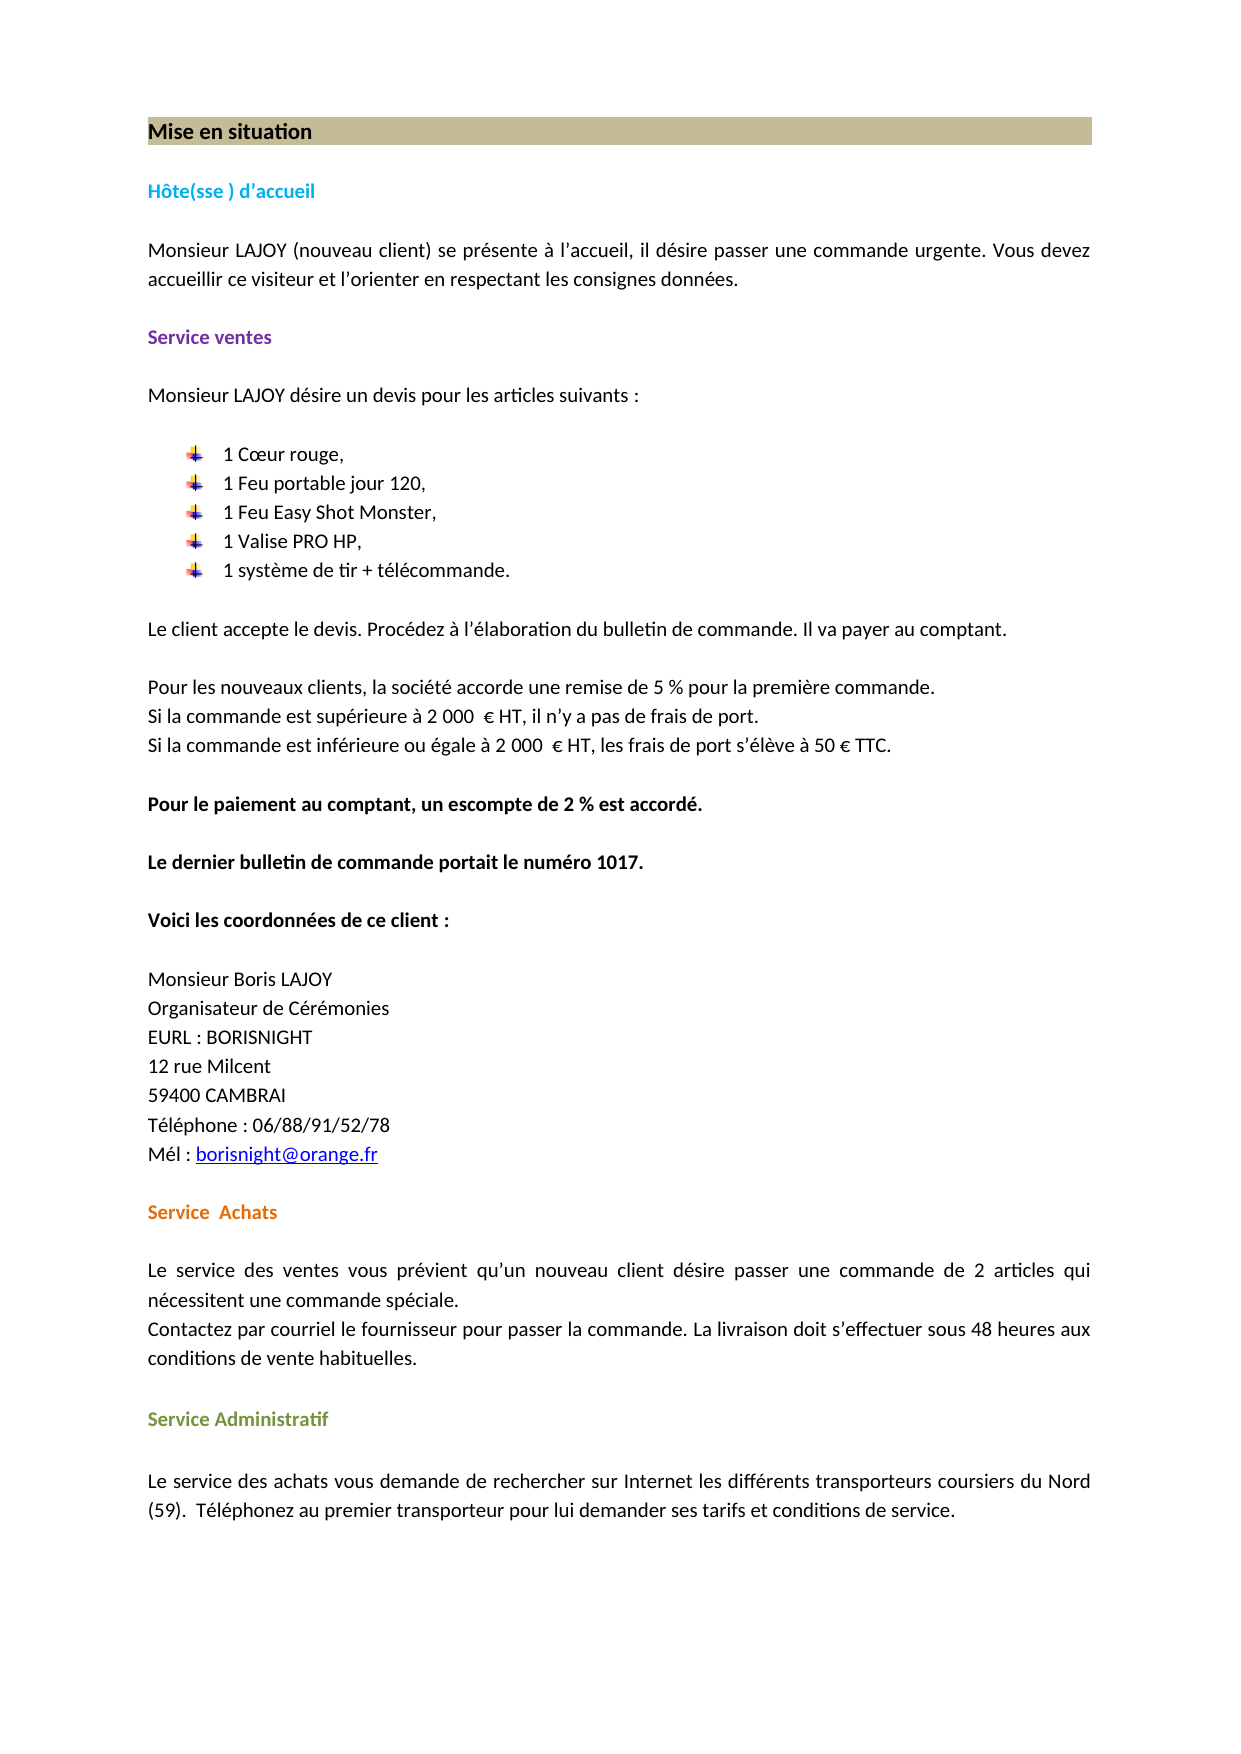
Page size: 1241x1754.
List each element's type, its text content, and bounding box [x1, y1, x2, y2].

text Hôte(sse ) d’accueil [148, 178, 1092, 204]
text Service Administratif [148, 1406, 1092, 1432]
text Le service des ventes vous prévient qu’un nouveau client désire passer une commande de 2 articles qui nécessitent une commande spéciale. [148, 1258, 1092, 1312]
list 1 Cœur rouge, [185, 441, 1092, 466]
text Mél : borisnight@orange.fr [148, 1141, 1092, 1166]
text EURL : BORISNIGHT [148, 1024, 1092, 1050]
text Service ventes [148, 324, 1092, 350]
text Monsieur Boris LAJOY [148, 966, 1092, 991]
picture [186, 444, 203, 462]
text Le service des achats vous demande de rechercher sur Internet les différents transporteurs coursiers du Nord (59). Téléphonez au premier transporteur pour lui demander ses tarifs et conditions de service. [148, 1468, 1092, 1522]
text Téléphone : 06/88/91/52/78 [148, 1112, 1092, 1137]
text Voici les coordonnées de ce client : [148, 908, 1092, 933]
text Monsieur LAJOY (nouveau client) se présente à l’accueil, il désire passer une commande urgente. Vous devez accueillir ce visiteur et l’orienter en respectant les consignes données. [148, 237, 1092, 291]
text Le dernier bulletin de commande portait le numéro 1017. [148, 849, 1092, 875]
picture [186, 532, 203, 549]
text Le client accepte le devis. Procédez à l’élaboration du bulletin de commande. Il va payer au comptant. [148, 616, 1092, 641]
text Pour les nouveaux clients, la société accorde une remise de 5 % pour la première commande. [148, 674, 1092, 700]
text Si la commande est supérieure à 2 000 € HT, il n’y a pas de frais de port. [148, 703, 1092, 729]
list 1 Feu Easy Shot Monster, [185, 499, 1092, 525]
text Pour le paiement au comptant, un escompte de 2 % est accordé. [148, 791, 1092, 816]
list 1 Valise PRO HP, [185, 528, 1092, 554]
text Service Achats [148, 1199, 1092, 1225]
picture [186, 473, 203, 491]
text 12 rue Milcent [148, 1053, 1092, 1079]
text Mise en situation [148, 117, 1092, 145]
text Contactez par courriel le fournisseur pour passer la commande. La livraison doit s’effectuer sous 48 heures aux conditions de vente habituelles. [148, 1316, 1092, 1371]
text Monsieur LAJOY désire un devis pour les articles suivants : [148, 383, 1092, 408]
picture [186, 561, 203, 578]
picture [186, 503, 203, 520]
text Organisateur de Cérémonies [148, 995, 1092, 1021]
list 1 Feu portable jour 120, [185, 470, 1092, 496]
list 1 système de tir + télécommande. [185, 558, 1092, 583]
text 59400 CAMBRAI [148, 1083, 1092, 1108]
text Si la commande est inférieure ou égale à 2 000 € HT, les frais de port s’élève à 50 € TTC. [148, 733, 1092, 758]
